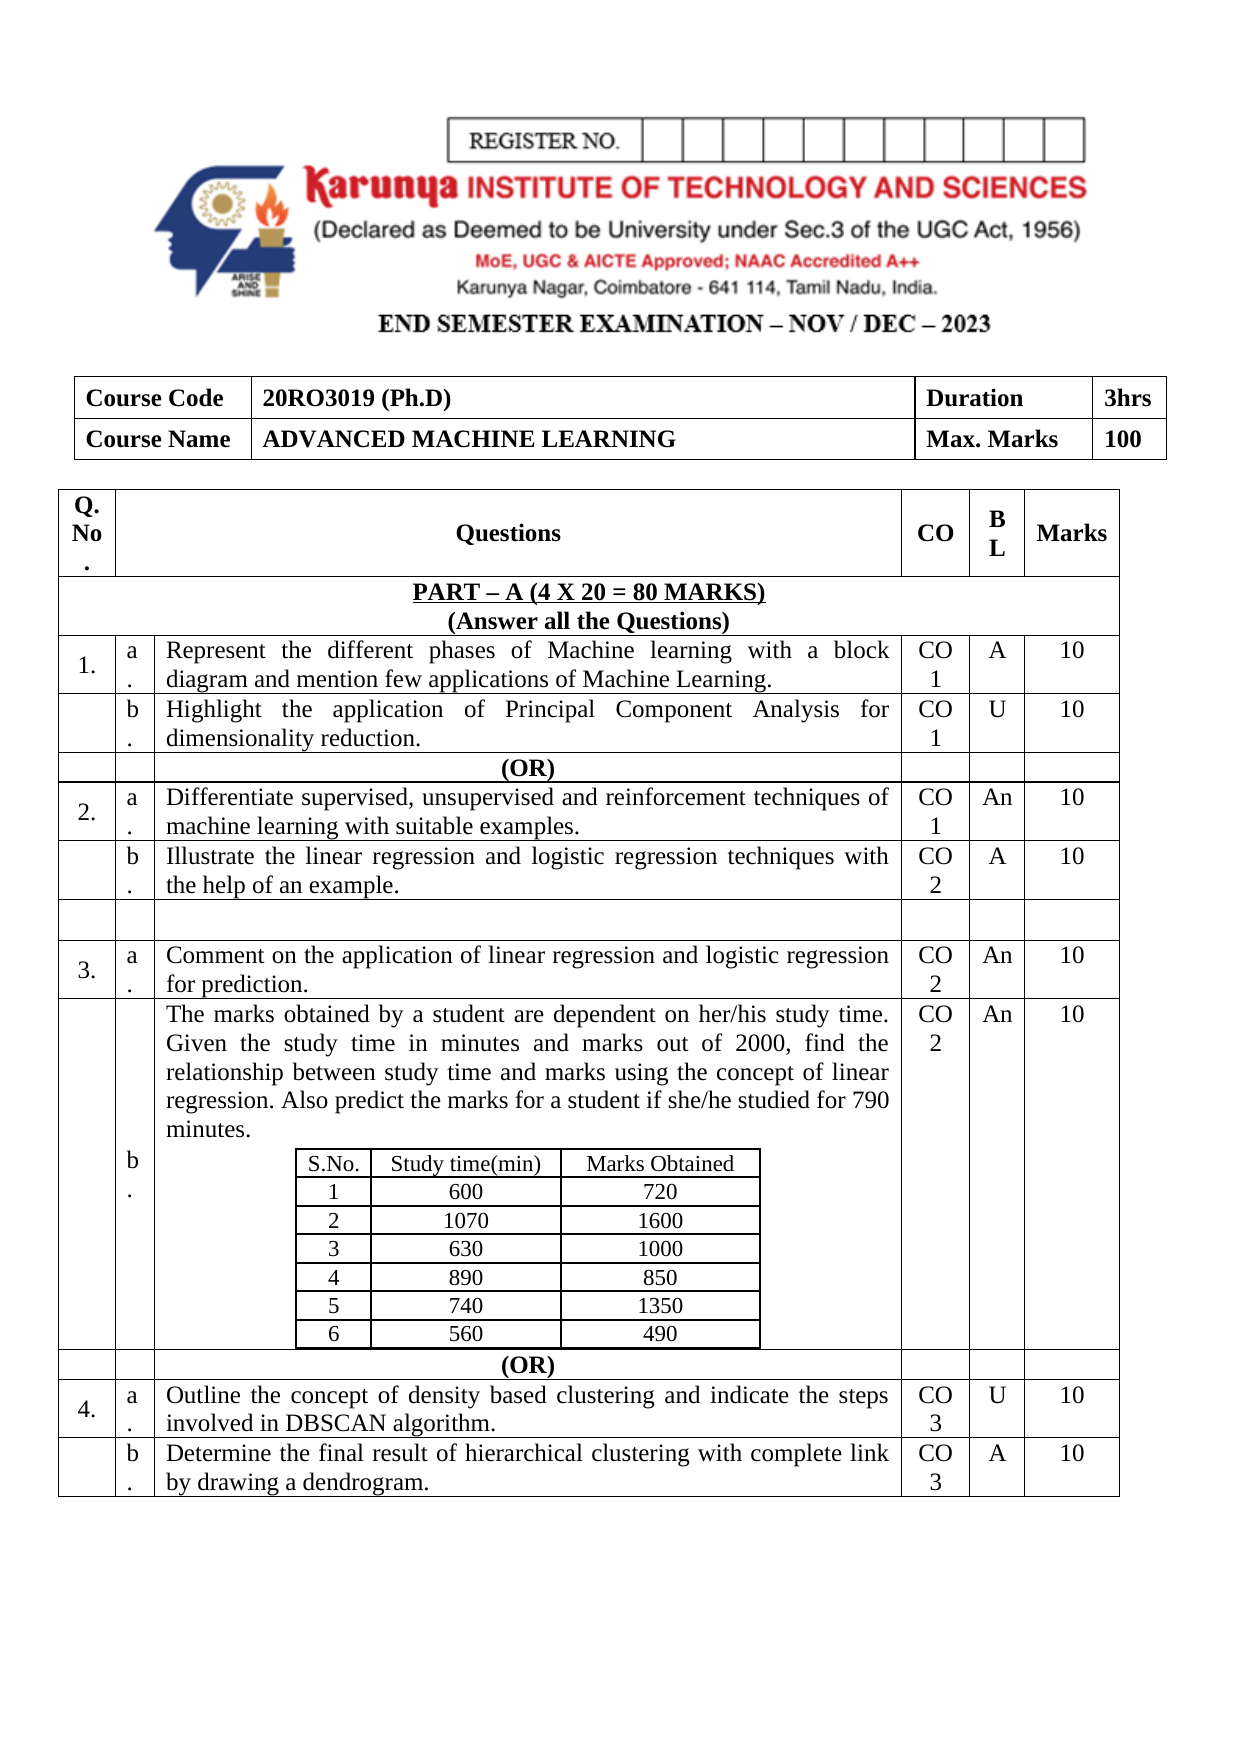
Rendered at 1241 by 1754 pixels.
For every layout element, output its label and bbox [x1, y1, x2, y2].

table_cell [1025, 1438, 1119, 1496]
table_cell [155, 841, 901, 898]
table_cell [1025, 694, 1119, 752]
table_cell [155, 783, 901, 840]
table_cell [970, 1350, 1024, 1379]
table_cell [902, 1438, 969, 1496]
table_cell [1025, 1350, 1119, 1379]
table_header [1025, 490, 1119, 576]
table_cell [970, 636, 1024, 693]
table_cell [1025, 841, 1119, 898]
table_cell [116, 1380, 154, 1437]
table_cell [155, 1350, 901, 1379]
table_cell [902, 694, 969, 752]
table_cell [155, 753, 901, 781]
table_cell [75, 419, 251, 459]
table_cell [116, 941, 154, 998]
picture [150, 89, 1091, 348]
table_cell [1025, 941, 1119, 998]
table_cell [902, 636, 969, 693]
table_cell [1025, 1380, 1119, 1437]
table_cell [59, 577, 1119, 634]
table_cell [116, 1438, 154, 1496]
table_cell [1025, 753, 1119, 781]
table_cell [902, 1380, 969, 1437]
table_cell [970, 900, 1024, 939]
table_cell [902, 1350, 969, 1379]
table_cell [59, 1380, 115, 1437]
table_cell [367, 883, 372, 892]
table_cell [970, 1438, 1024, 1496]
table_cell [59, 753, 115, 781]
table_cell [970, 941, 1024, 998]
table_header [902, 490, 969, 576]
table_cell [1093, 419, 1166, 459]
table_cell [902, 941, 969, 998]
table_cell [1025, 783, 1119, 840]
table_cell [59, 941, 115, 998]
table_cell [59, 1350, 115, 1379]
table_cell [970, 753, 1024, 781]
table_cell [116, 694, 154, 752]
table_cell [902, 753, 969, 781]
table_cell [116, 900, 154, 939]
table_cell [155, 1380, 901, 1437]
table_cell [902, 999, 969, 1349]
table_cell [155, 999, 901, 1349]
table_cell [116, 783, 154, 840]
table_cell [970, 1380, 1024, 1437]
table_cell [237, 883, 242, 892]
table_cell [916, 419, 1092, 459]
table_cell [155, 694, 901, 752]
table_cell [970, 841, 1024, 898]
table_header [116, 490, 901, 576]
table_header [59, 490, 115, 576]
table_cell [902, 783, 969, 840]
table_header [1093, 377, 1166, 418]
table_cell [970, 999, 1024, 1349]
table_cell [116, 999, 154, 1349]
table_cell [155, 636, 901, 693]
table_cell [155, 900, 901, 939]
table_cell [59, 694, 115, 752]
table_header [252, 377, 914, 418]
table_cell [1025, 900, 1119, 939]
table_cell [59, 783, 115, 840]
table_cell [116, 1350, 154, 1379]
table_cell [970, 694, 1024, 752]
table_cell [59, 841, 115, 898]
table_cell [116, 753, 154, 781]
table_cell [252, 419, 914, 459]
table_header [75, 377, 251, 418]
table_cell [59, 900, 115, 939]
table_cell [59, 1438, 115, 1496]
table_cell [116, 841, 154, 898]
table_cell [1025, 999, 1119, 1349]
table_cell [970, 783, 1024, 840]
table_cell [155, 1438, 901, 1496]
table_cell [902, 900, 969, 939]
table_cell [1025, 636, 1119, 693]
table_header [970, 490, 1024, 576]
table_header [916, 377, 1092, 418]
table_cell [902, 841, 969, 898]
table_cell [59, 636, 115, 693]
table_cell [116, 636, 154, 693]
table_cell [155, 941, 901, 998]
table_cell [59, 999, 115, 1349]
